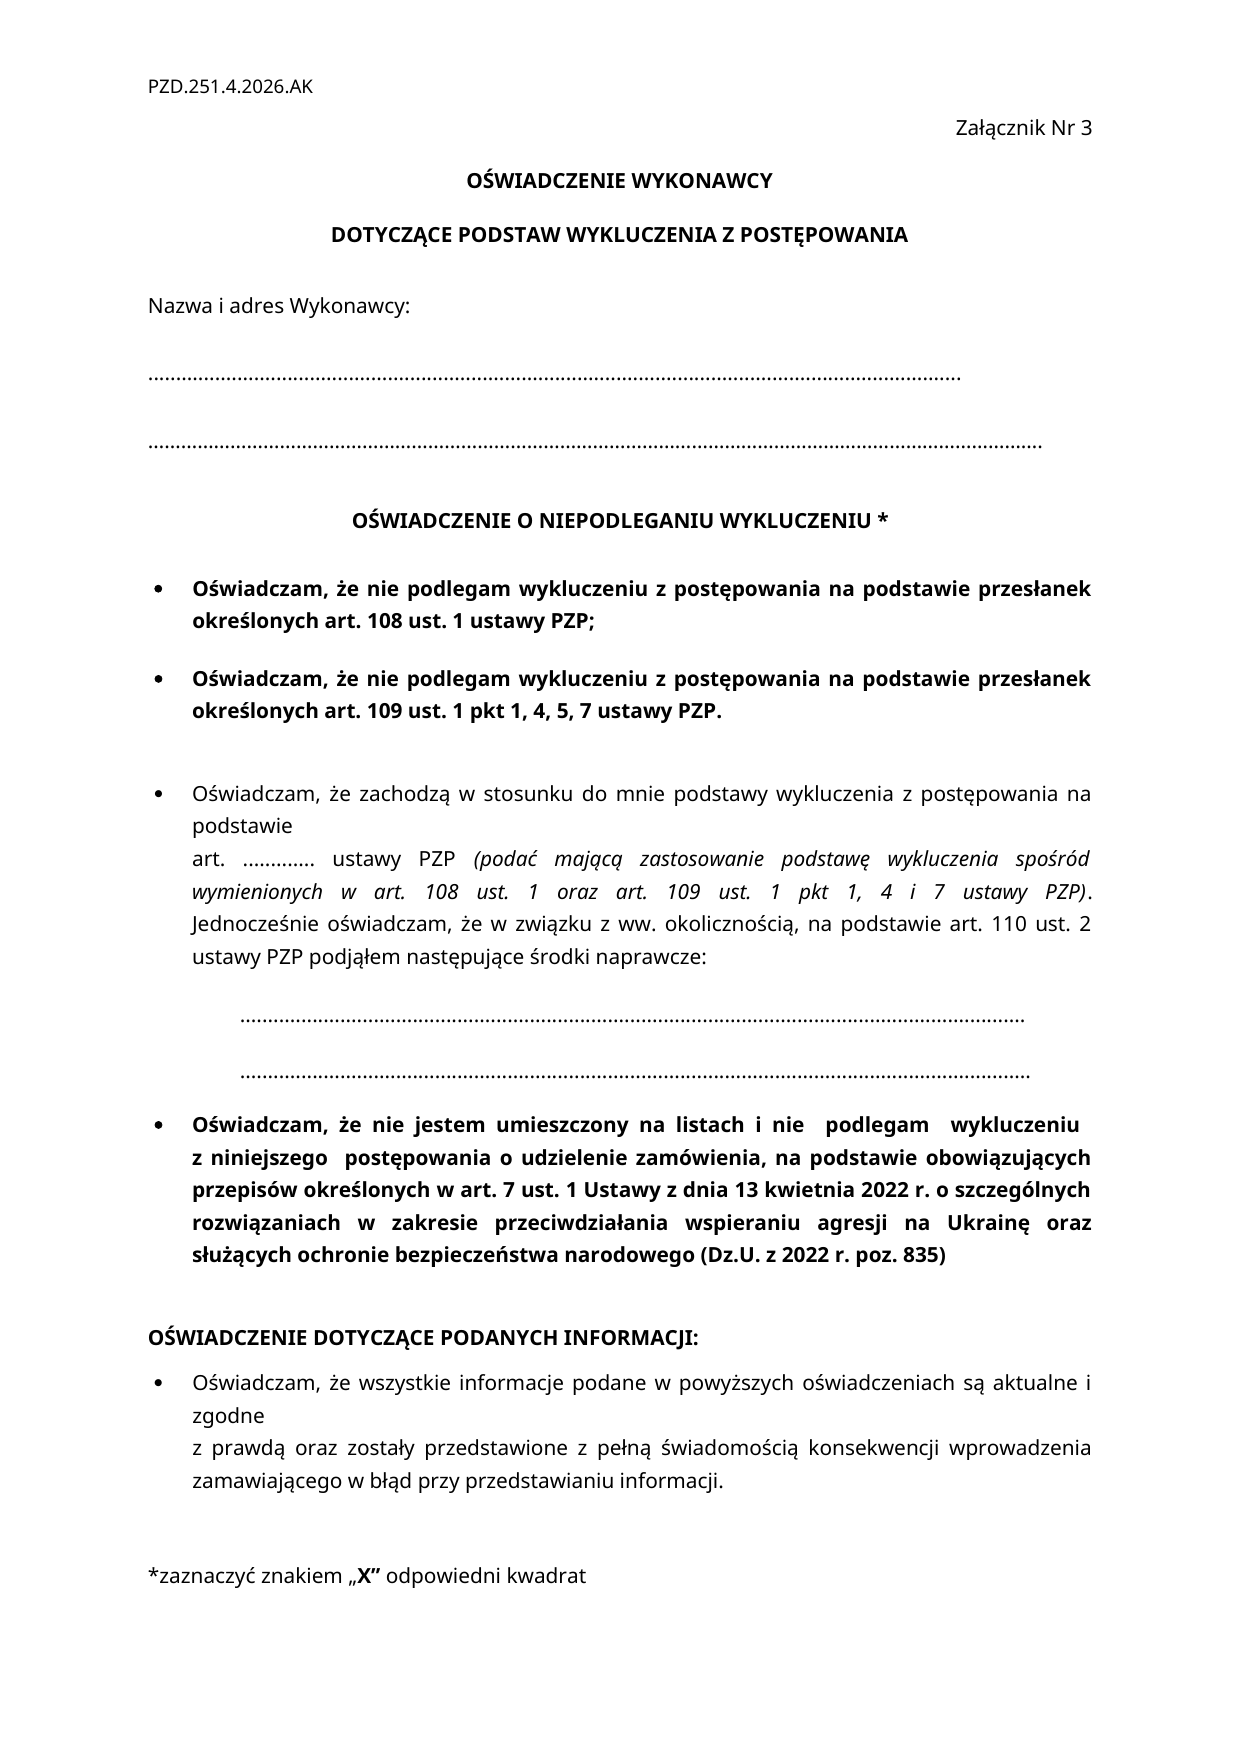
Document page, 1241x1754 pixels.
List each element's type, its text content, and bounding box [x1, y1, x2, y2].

list Oświadczam, że nie podlegam wykluczeniu z postępowania na podstawie przesłanek określonych art. 109 ust. 1 pkt 1, 4, 5, 7 ustawy PZP. [155, 664, 1093, 725]
text *zaznaczyć znakiem „X” odpowiedni kwadrat [148, 1561, 1093, 1589]
text OŚWIADCZENIE O NIEPODLEGANIU WYKLUCZENIU * [148, 506, 1093, 534]
text .................................................................................................................................................. [148, 358, 1093, 387]
text ............................................................................................................................................. .............................................................................................................................................. [148, 1000, 1093, 1085]
text ………………………………………………………………………………………………………………………………………………. [148, 426, 1093, 454]
text OŚWIADCZENIE WYKONAWCY [146, 166, 1093, 195]
title Załącznik Nr 3 [148, 113, 1093, 141]
list Oświadczam, że nie podlegam wykluczeniu z postępowania na podstawie przesłanek określonych art. 108 ust. 1 ustawy PZP; [154, 574, 1093, 635]
list Oświadczam, że zachodzą w stosunku do mnie podstawy wykluczenia z postępowania na podstawie art. ............. ustawy PZP (podać mającą zastosowanie podstawę wykluczenia spośród wymienionych w art. 108 ust. 1 oraz art. 109 ust. 1 pkt 1, 4 i 7 ustawy PZP). Jednocześnie oświadczam, że w związku z ww. okolicznością, na podstawie art. 110 ust. 2 ustawy PZP podjąłem następujące środki naprawcze: [155, 779, 1093, 971]
list Oświadczam, że nie jestem umieszczony na listach i nie podlegam wykluczeniu z niniejszego postępowania o udzielenie zamówienia, na podstawie obowiązujących przepisów określonych w art. 7 ust. 1 Ustawy z dnia 13 kwietnia 2022 r. o szczególnych rozwiązaniach w zakresie przeciwdziałania wspieraniu agresji na Ukrainę oraz służących ochronie bezpieczeństwa narodowego (Dz.U. z 2022 r. poz. 835) [155, 1110, 1093, 1269]
text DOTYCZĄCE PODSTAW WYKLUCZENIA Z POSTĘPOWANIA [146, 220, 1093, 248]
text Nazwa i adres Wykonawcy: [148, 291, 1093, 319]
list Oświadczam, że wszystkie informacje podane w powyższych oświadczeniach są aktualne i zgodne z prawdą oraz zostały przedstawione z pełną świadomością konsekwencji wprowadzenia zamawiającego w błąd przy przedstawianiu informacji. [154, 1368, 1093, 1494]
text OŚWIADCZENIE DOTYCZĄCE PODANYCH INFORMACJI: [148, 1323, 1093, 1351]
